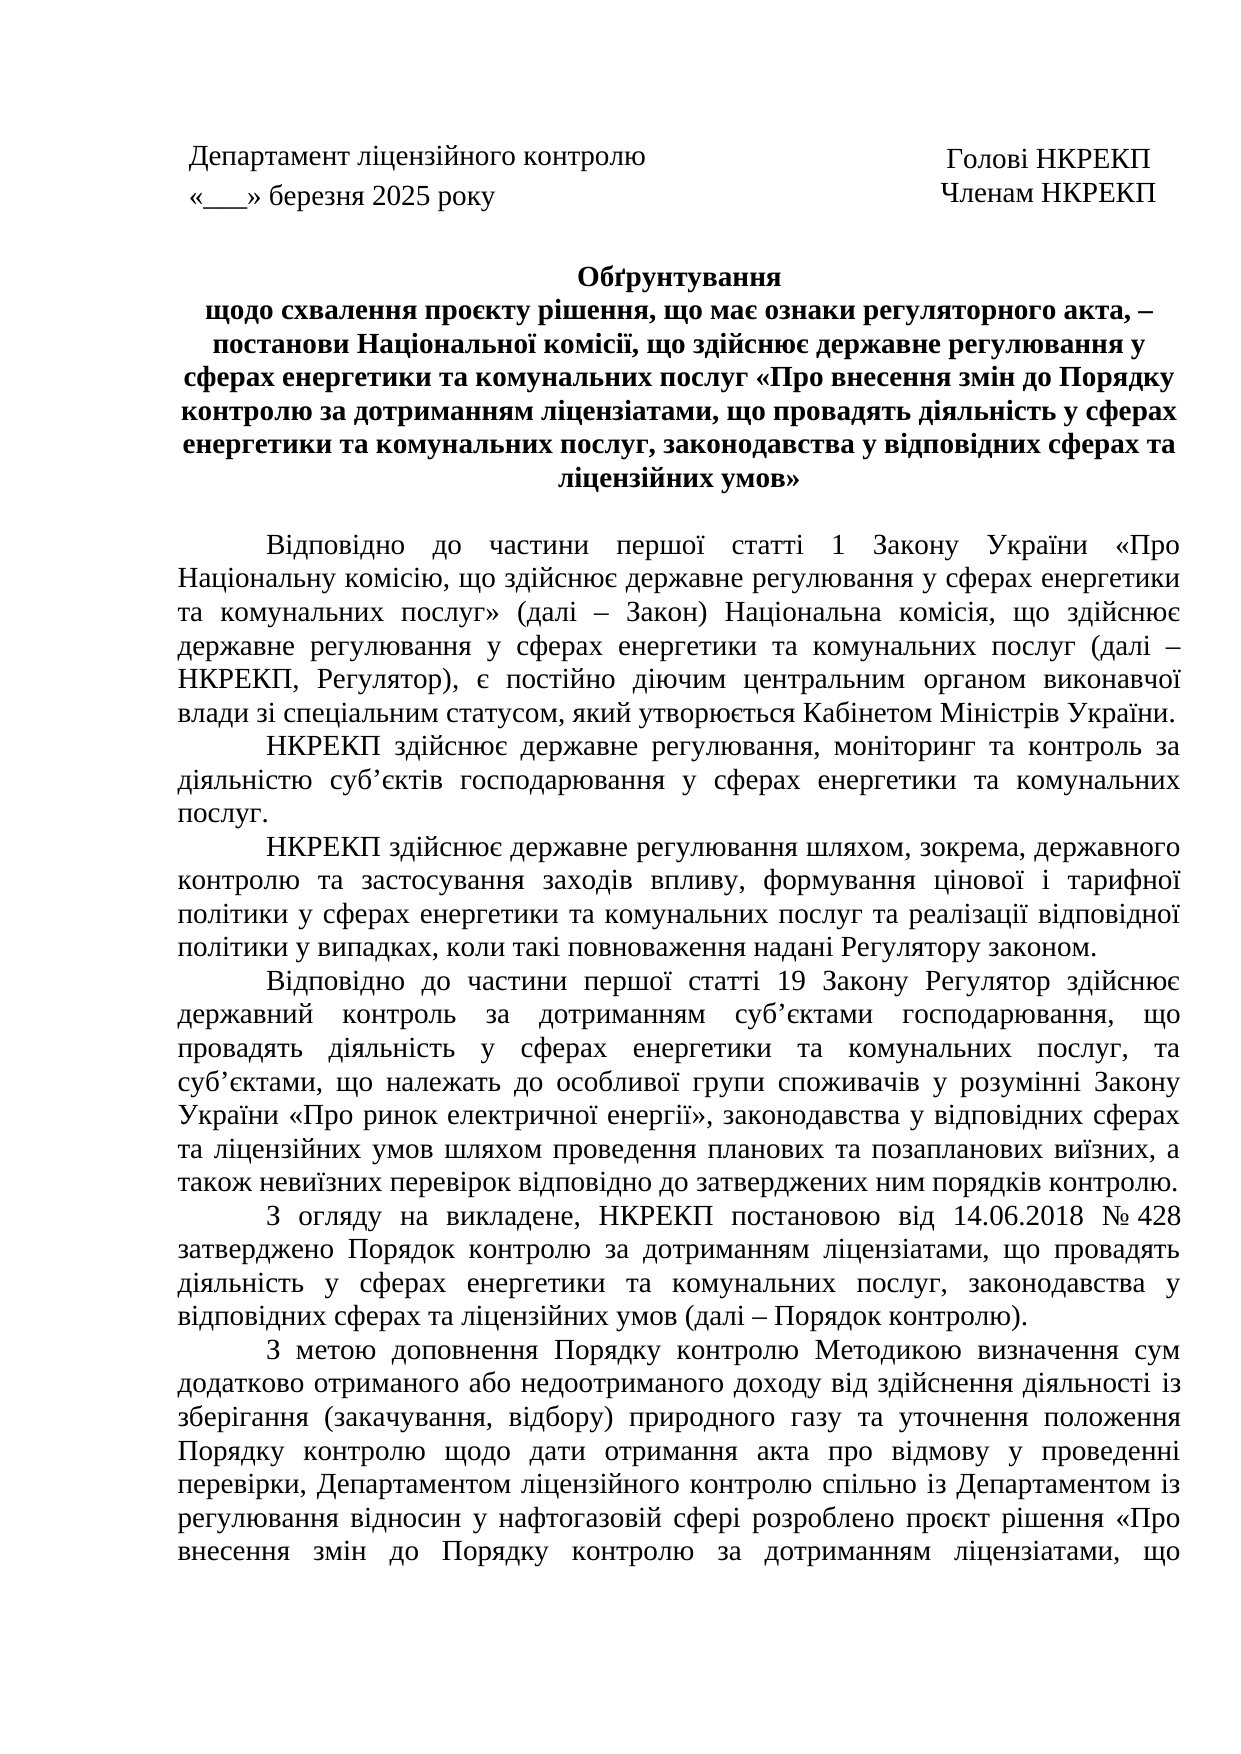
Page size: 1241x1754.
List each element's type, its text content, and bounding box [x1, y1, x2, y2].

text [177, 1332, 1181, 1567]
text щодо схвалення проєкту рішення, що має ознаки регуляторного акта, – постанови Національної комісії, що здійснює державне регулювання у сферах енергетики та комунальних послуг «Про внесення змін до Порядку контролю за дотриманням ліцензіатами, що провадять діяльність у сферах енергетики та комунальних послуг, законодавства у відповідних сферах та ліцензійних умов» [177, 292, 1181, 493]
text НКРЕКП здійснює державне регулювання шляхом, зокрема, державного контролю та застосування заходів впливу, формування цінової і тарифної політики у сферах енергетики та комунальних послуг та реалізації відповідної політики у випадках, коли такі повноваження надані Регулятору законом. [177, 829, 1181, 963]
text Відповідно до частини першої статті 1 Закону України «Про Національну комісію, що здійснює державне регулювання у сферах енергетики та комунальних послуг» (далі – Закон) Національна комісія, що здійснює державне регулювання у сферах енергетики та комунальних послуг (далі – НКРЕКП, Регулятор), є постійно діючим центральним органом виконавчої влади зі спеціальним статусом, який утворюється Кабінетом Міністрів України. [177, 527, 1181, 728]
text Відповідно до частини першої статті 19 Закону Регулятор здійснює державний контроль за дотриманням суб’єктами господарювання, що провадять діяльність у сферах енергетики та комунальних послуг, та суб’єктами, що належать до особливої групи споживачів у розумінні Закону України «Про ринок електричної енергії», законодавства у відповідних сферах та ліцензійних умов шляхом проведення планових та позапланових виїзних, а також невиїзних перевірок відповідно до затверджених ним порядків контролю. [177, 963, 1181, 1198]
text НКРЕКП здійснює державне регулювання, моніторинг та контроль за діяльністю суб’єктів господарювання у сферах енергетики та комунальних послуг. [177, 728, 1181, 829]
text Обґрунтування [177, 259, 1181, 292]
table_header Департамент ліцензійного контролю «___» березня 2025 року [177, 118, 915, 225]
text З огляду на викладене, НКРЕКП постановою від 14.06.2018 № 428 затверджено Порядок контролю за дотриманням ліцензіатами, що провадять діяльність у сферах енергетики та комунальних послуг, законодавства у відповідних сферах та ліцензійних умов (далі – Порядок контролю). [177, 1198, 1181, 1332]
table_header Голові НКРЕКП Членам НКРЕКП [915, 118, 1181, 225]
